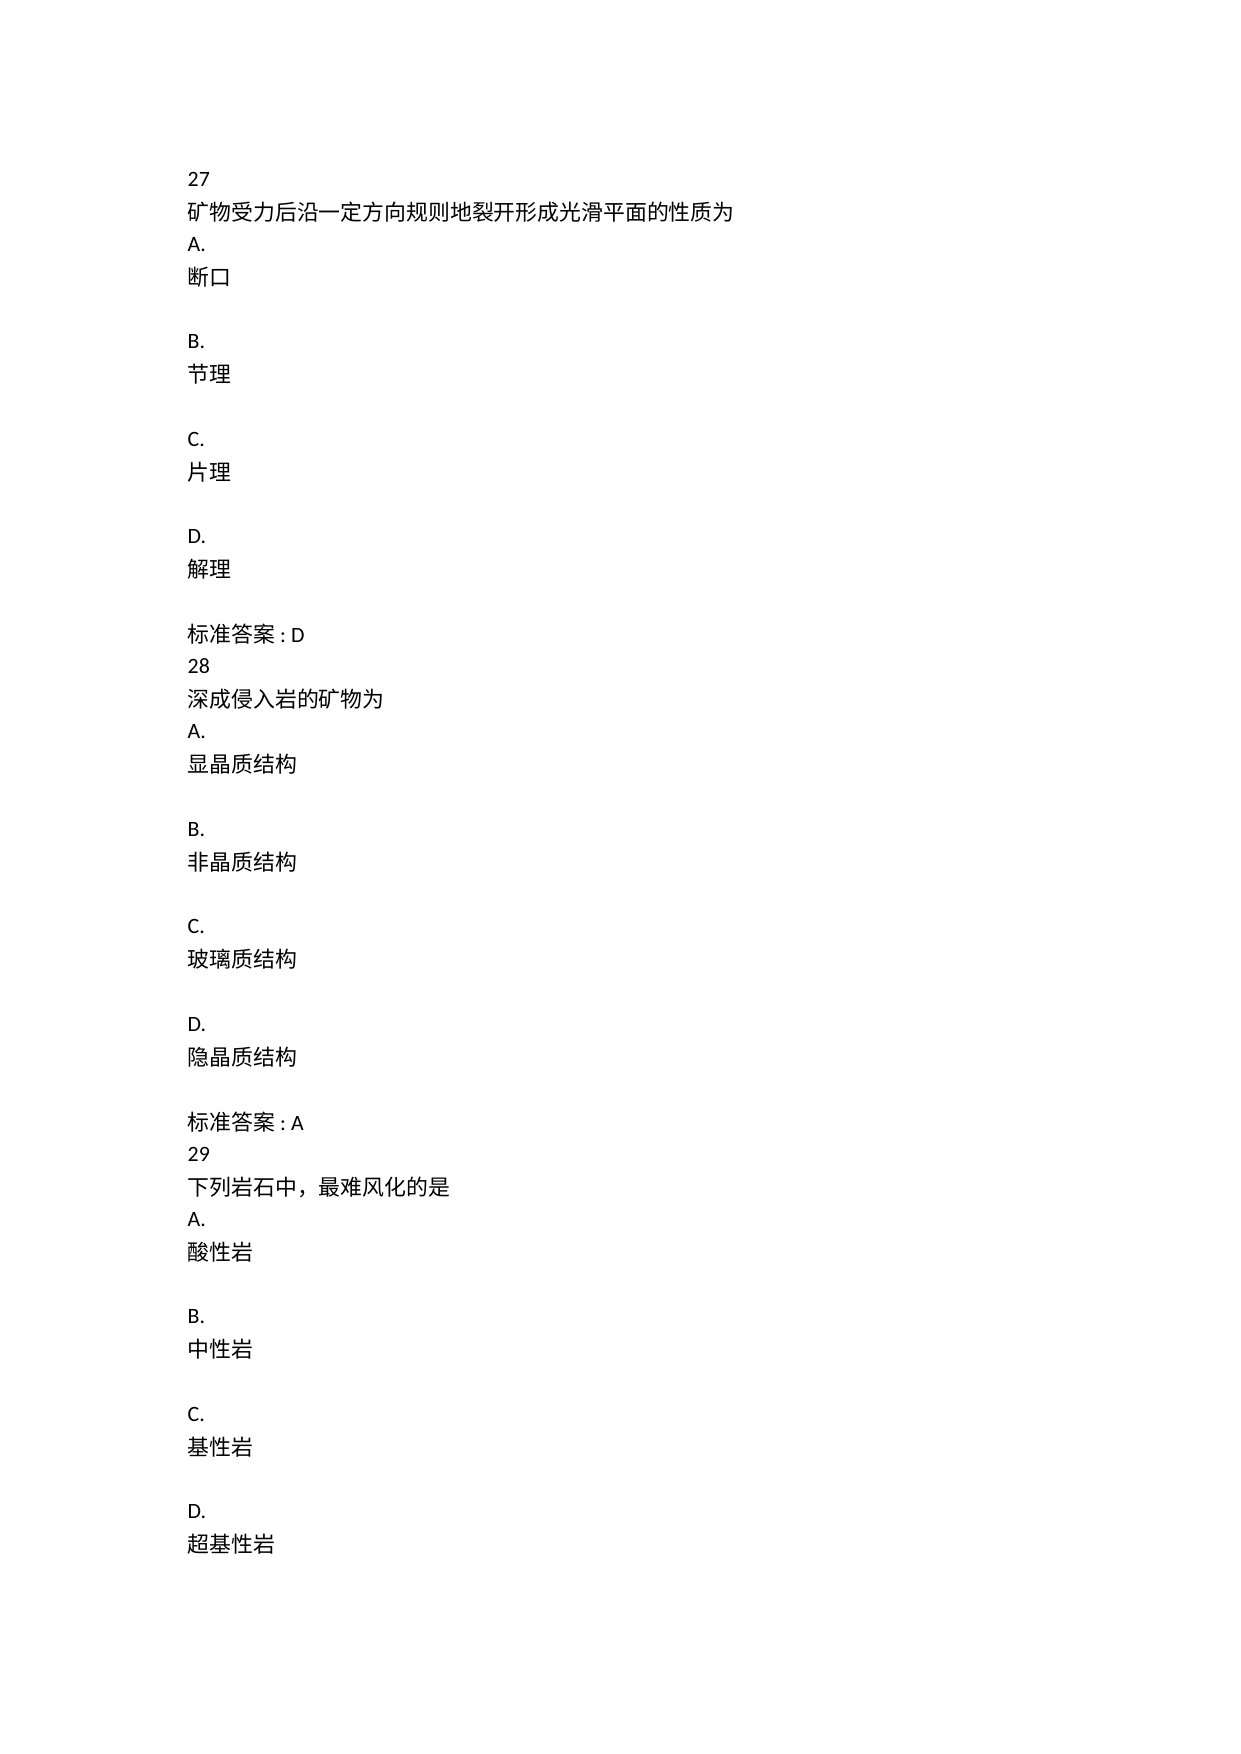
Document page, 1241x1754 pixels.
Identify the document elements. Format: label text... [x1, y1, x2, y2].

text 基性岩 [187, 1429, 1053, 1462]
text 玻璃质结构 [187, 942, 1053, 974]
text 下列岩石中，最难风化的是 [187, 1169, 1053, 1202]
text C. [187, 909, 1053, 942]
text 深成侵入岩的矿物为 [187, 682, 1053, 714]
text 29 [187, 1137, 1053, 1169]
text C. [187, 422, 1053, 454]
text 隐晶质结构 [187, 1039, 1053, 1072]
text 节理 [187, 357, 1053, 389]
text B. [187, 324, 1053, 357]
text 28 [187, 649, 1053, 682]
text C. [187, 1397, 1053, 1429]
text 断口 [187, 259, 1053, 292]
text D. [187, 1007, 1053, 1039]
text 矿物受力后沿一定方向规则地裂开形成光滑平面的性质为 [187, 194, 1053, 227]
text B. [187, 1299, 1053, 1332]
text B. [187, 812, 1053, 844]
text A. [187, 227, 1053, 259]
text 标准答案 : A [187, 1104, 1053, 1137]
text 非晶质结构 [187, 844, 1053, 877]
text 超基性岩 [187, 1527, 1053, 1559]
text 解理 [187, 552, 1053, 584]
text 27 [187, 162, 1053, 194]
text A. [187, 1202, 1053, 1234]
text 标准答案 : D [187, 617, 1053, 649]
text 片理 [187, 454, 1053, 487]
text A. [187, 714, 1053, 747]
text D. [187, 1494, 1053, 1527]
text 中性岩 [187, 1332, 1053, 1364]
text 酸性岩 [187, 1234, 1053, 1267]
text 显晶质结构 [187, 747, 1053, 779]
text D. [187, 519, 1053, 552]
